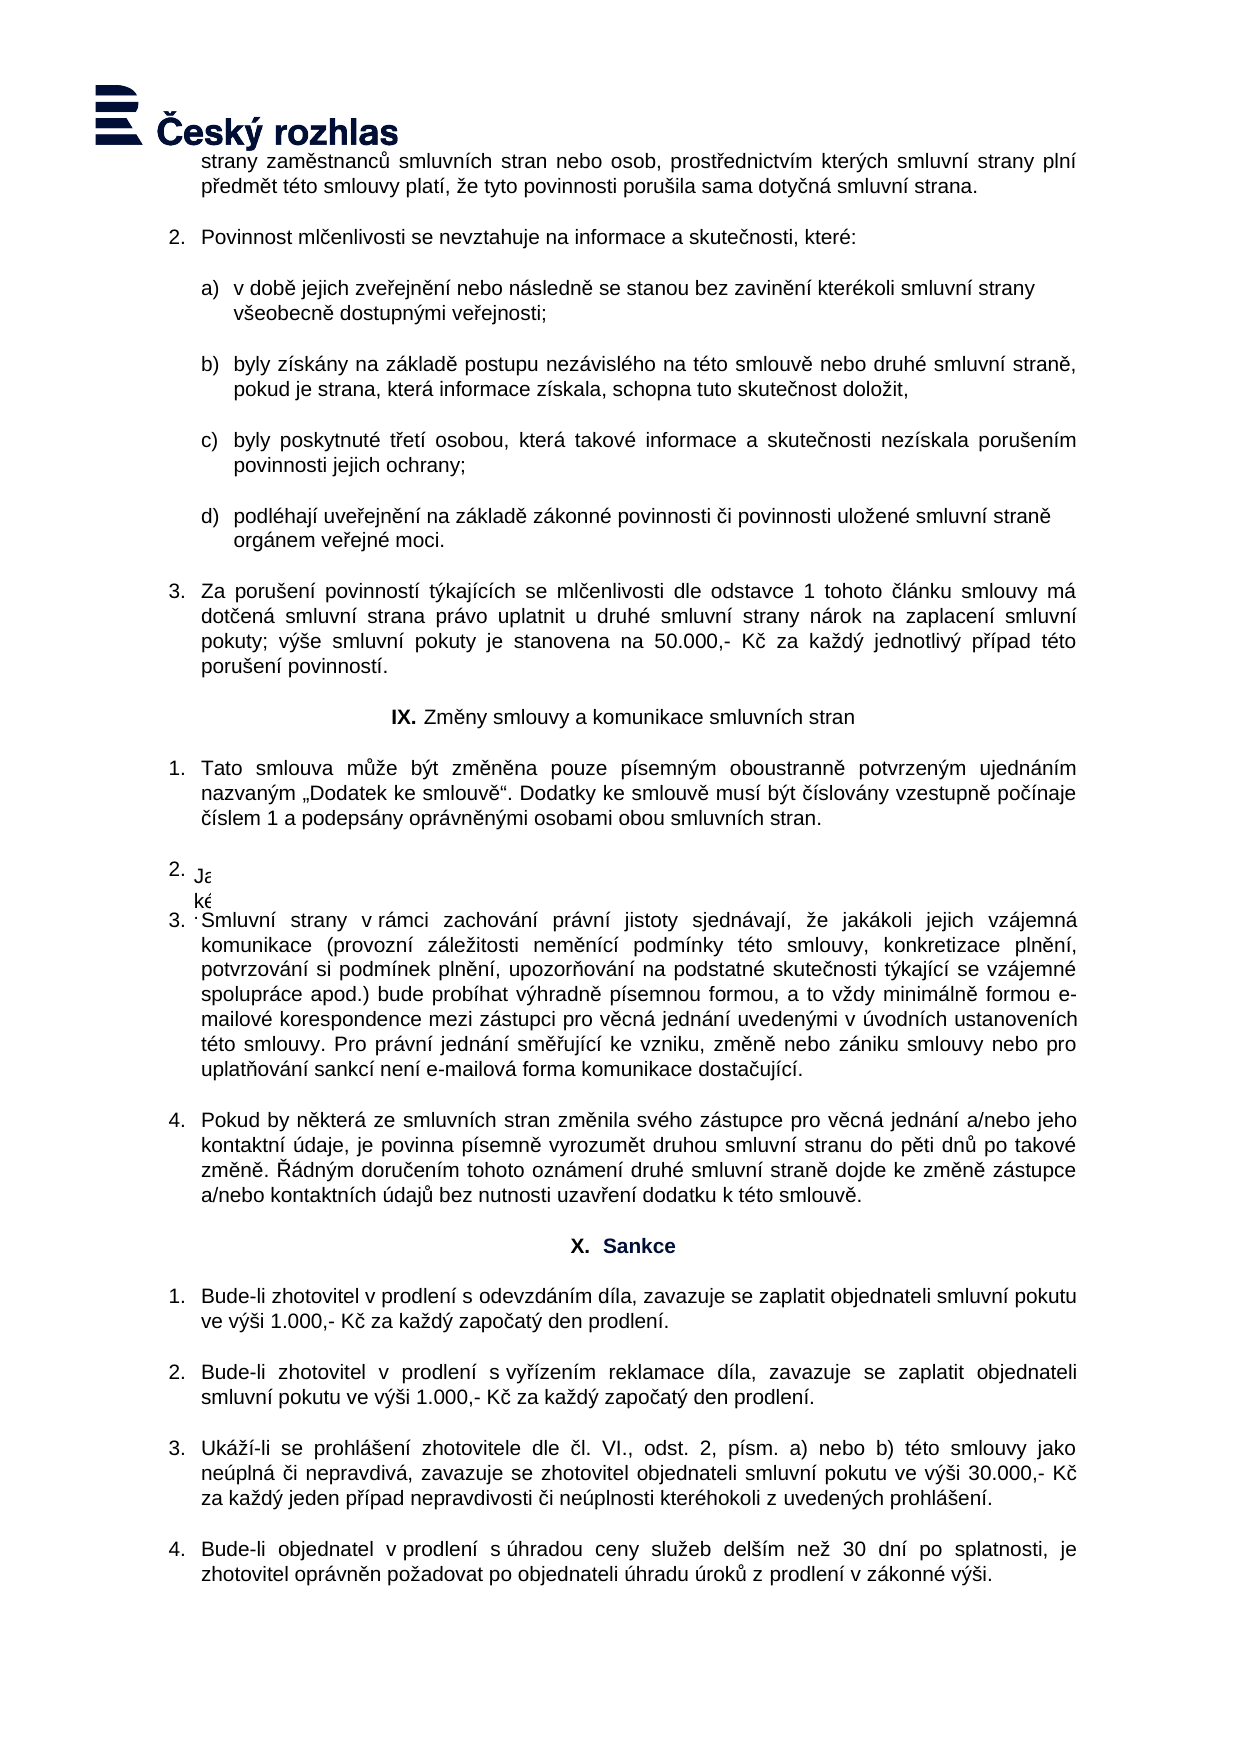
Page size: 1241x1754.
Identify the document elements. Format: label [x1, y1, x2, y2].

picture [95, 85, 398, 151]
